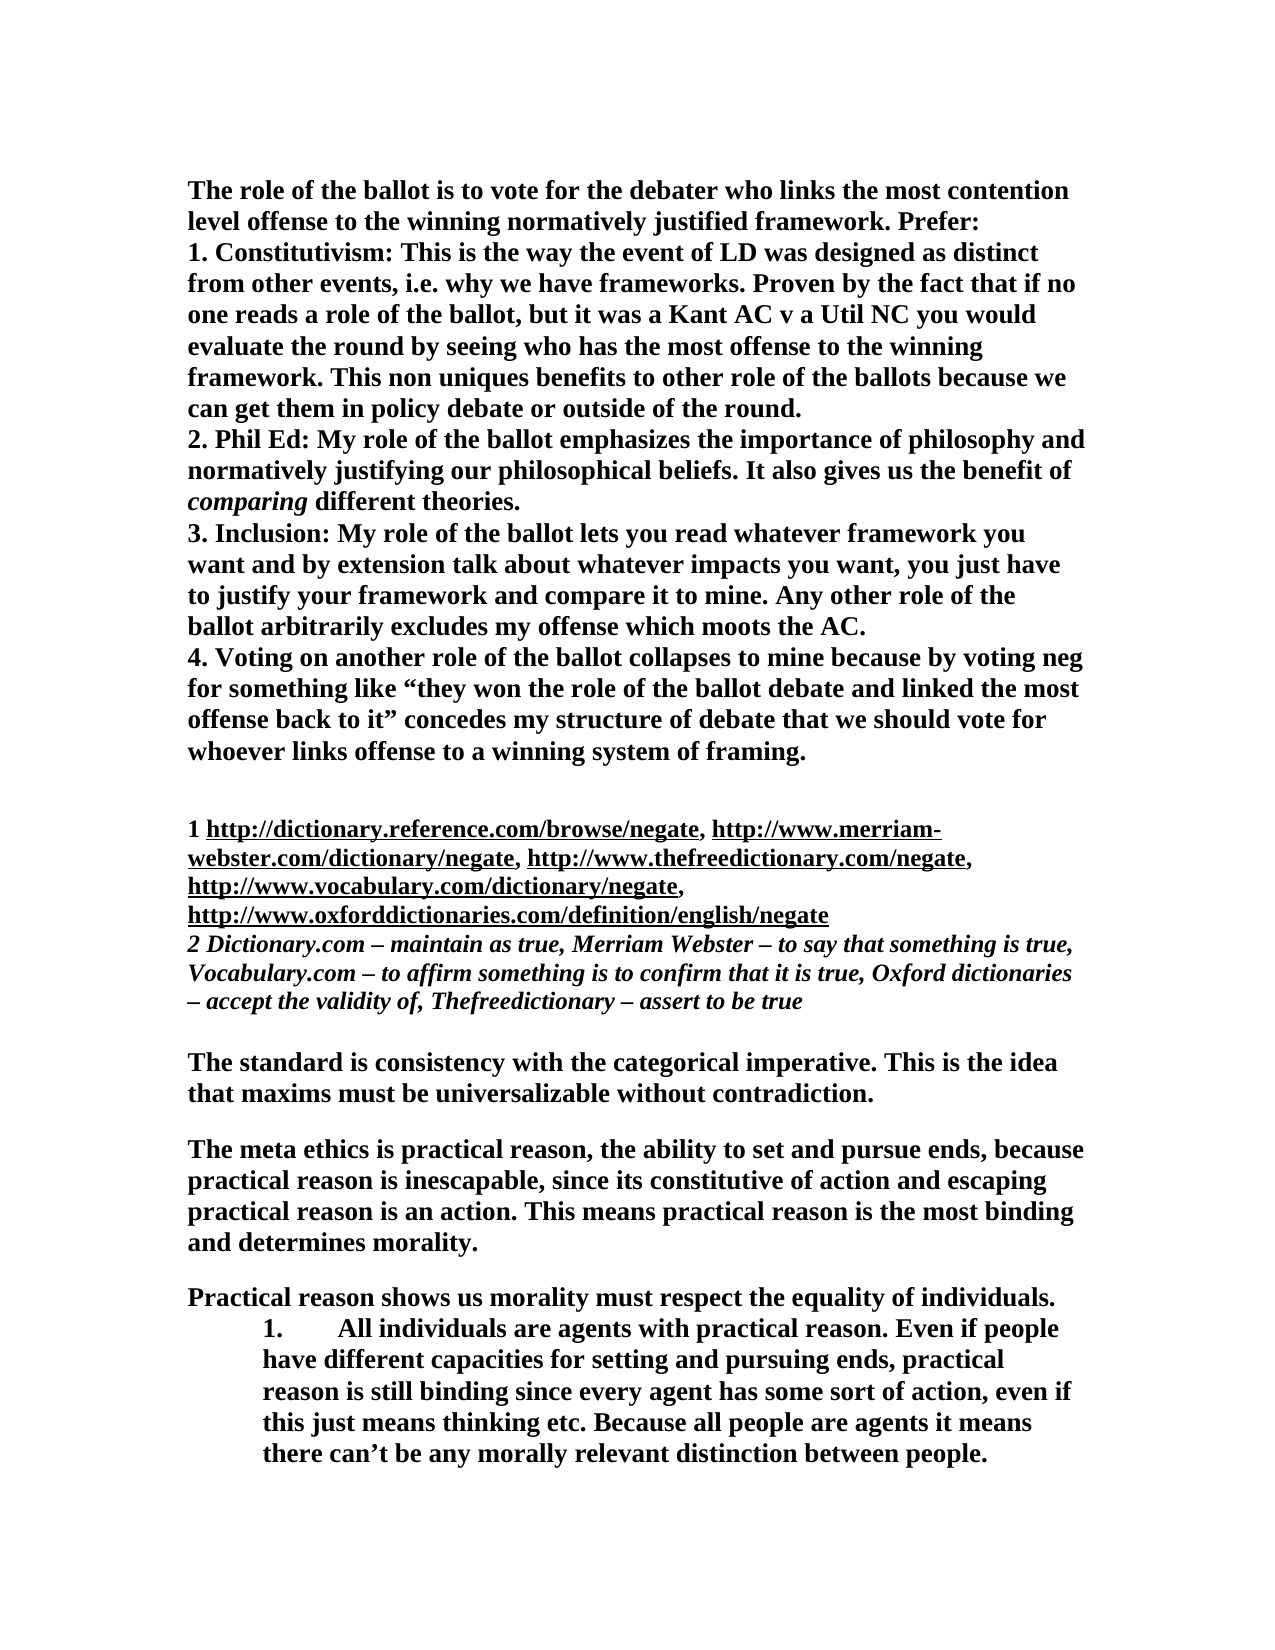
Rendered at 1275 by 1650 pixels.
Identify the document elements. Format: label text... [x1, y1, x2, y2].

text 1. All individuals are agents with practical reason. Even if people have different capacities for setting and pursuing ends, practical reason is still binding since every agent has some sort of action, even if this just means thinking etc. Because all people are agents it means there can’t be any morally relevant distinction between people. [262, 1312, 1087, 1468]
text 2. Phil Ed: My role of the ballot emphasizes the importance of philosophy and normatively justifying our philosophical beliefs. It also gives us the benefit of comparing different theories. [187, 423, 1087, 517]
text The role of the ballot is to vote for the debater who links the most contention level offense to the winning normatively justified framework. Prefer: [187, 174, 1087, 236]
text 4. Voting on another role of the ballot collapses to mine because by voting neg for something like “they won the role of the ballot debate and linked the most offense back to it” concedes my structure of debate that we should vote for whoever links offense to a winning system of framing. [187, 641, 1087, 766]
text The standard is consistency with the categorical imperative. This is the idea that maxims must be universalizable without contradiction. [187, 1046, 1087, 1109]
text Practical reason shows us morality must respect the equality of individuals. [187, 1281, 1087, 1312]
text The meta ethics is practical reason, the ability to set and pursue ends, because practical reason is inescapable, since its constitutive of action and escaping practical reason is an action. This means practical reason is the most binding and determines morality. [187, 1133, 1087, 1257]
text 2 Dictionary.com – maintain as true, Merriam Webster – to say that something is true, Vocabulary.com – to affirm something is to confirm that it is true, Oxford dictionaries – accept the validity of, Thefreedictionary – assert to be true [187, 929, 1087, 1015]
text 3. Inclusion: My role of the ballot lets you read whatever framework you want and by extension talk about whatever impacts you want, you just have to justify your framework and compare it to mine. Any other role of the ballot arbitrarily excludes my offense which moots the AC. [187, 517, 1087, 641]
text 1 http://dictionary.reference.com/browse/negate, http://www.merriam-webster.com/dictionary/negate, http://www.thefreedictionary.com/negate, http://www.vocabulary.com/dictionary/negate, http://www.oxforddictionaries.com/definition/english/negate [187, 814, 1087, 929]
text 1. Constitutivism: This is the way the event of LD was designed as distinct from other events, i.e. why we have frameworks. Proven by the fact that if no one reads a role of the ballot, but it was a Kant AC v a Util NC you would evaluate the round by seeing who has the most offense to the winning framework. This non uniques benefits to other role of the ballots because we can get them in policy debate or outside of the round. [187, 236, 1087, 423]
